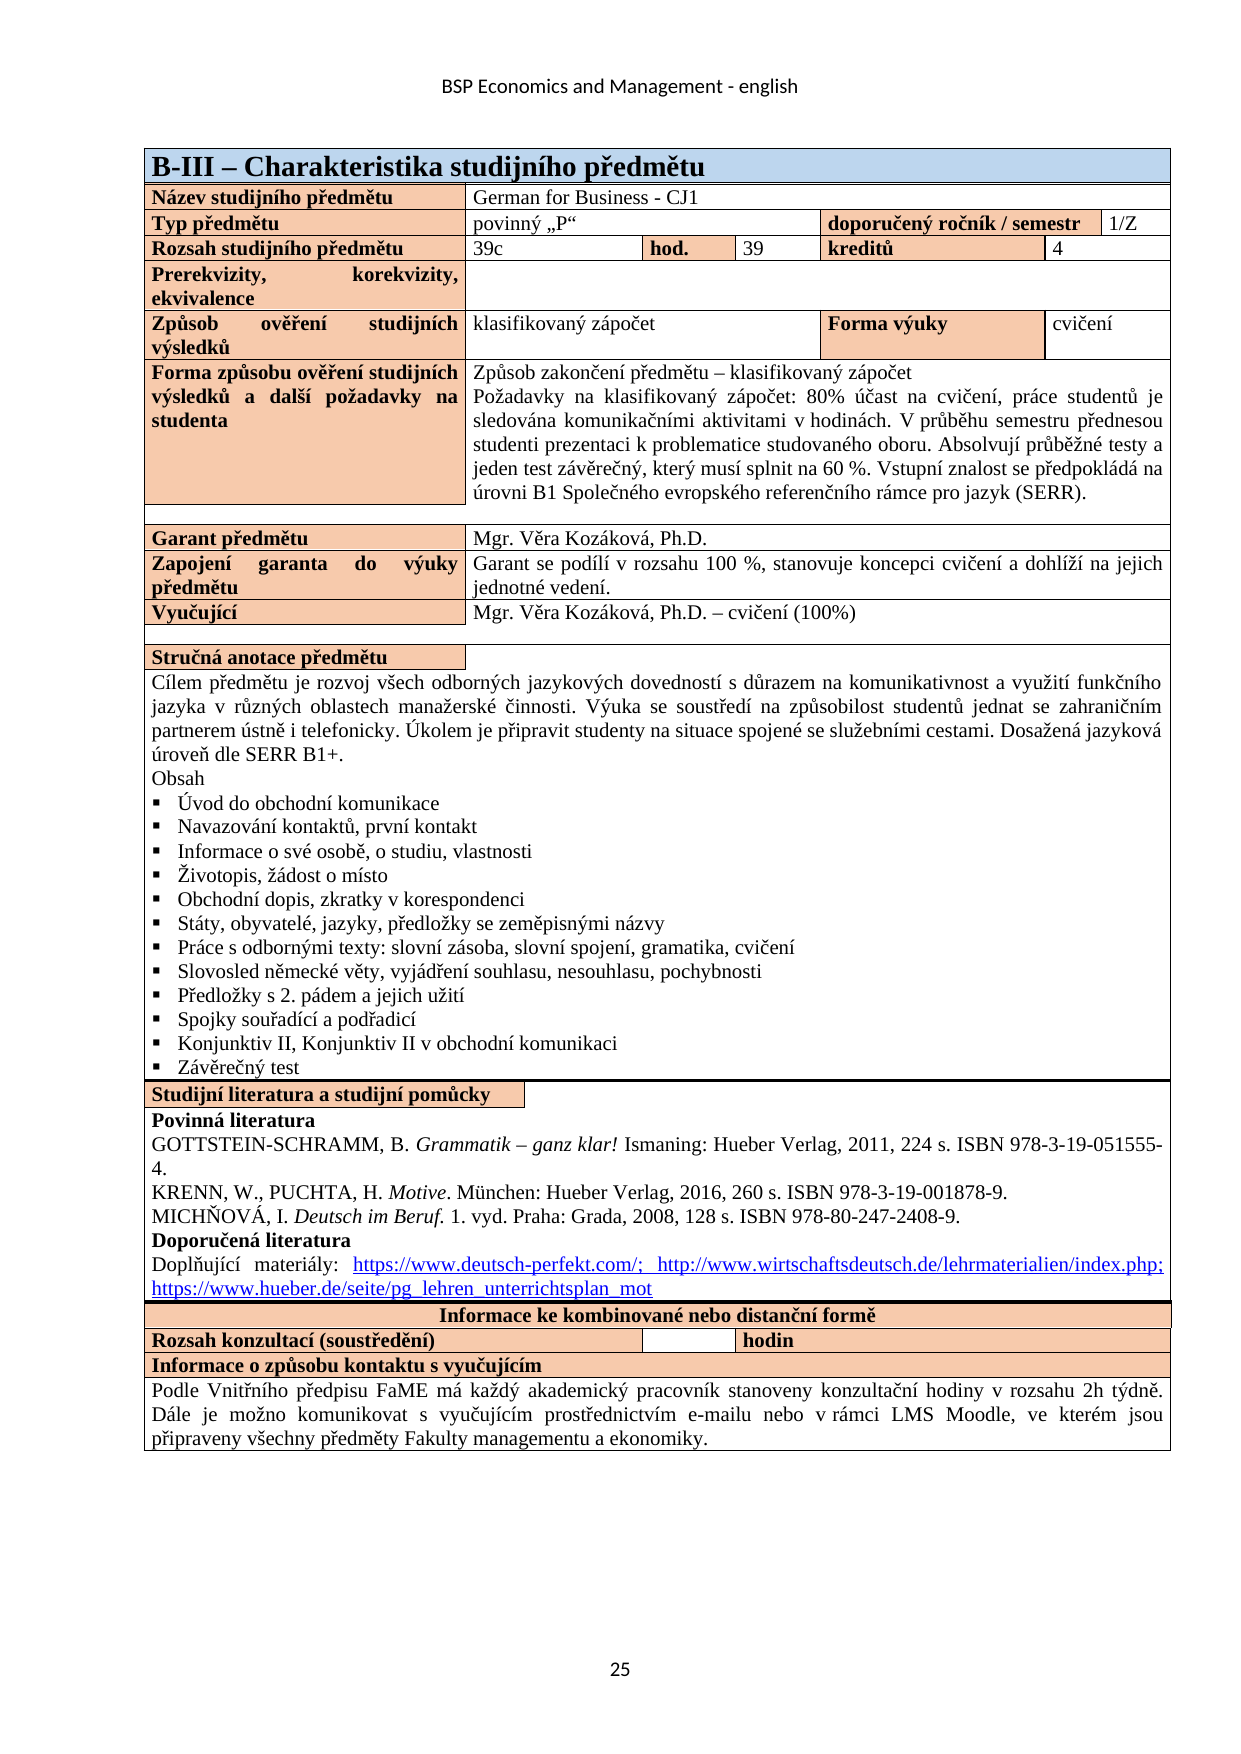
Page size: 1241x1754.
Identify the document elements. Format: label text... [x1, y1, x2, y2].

table_cell cvičení [1046, 311, 1170, 359]
table_header B-III – Charakteristika studijního předmětu [145, 149, 1170, 182]
table_cell Informace ke kombinované nebo distanční formě [145, 1304, 1171, 1327]
table_cell [466, 645, 1170, 669]
table_cell Způsob ověření studijních výsledků [145, 311, 465, 359]
table_cell Vyučující [145, 600, 465, 624]
table_cell Informace o způsobu kontaktu s vyučujícím [145, 1353, 1170, 1377]
table_cell kreditů [821, 236, 1044, 260]
table_cell Podle Vnitřního předpisu FaME má každý akademický pracovník stanoveny konzultační hodiny v rozsahu 2h týdně. Dále je možno komunikovat s vyučujícím prostřednictvím e-mailu nebo v rámci LMS Moodle, ve kterém jsou připraveny všechny předměty Fakulty managementu a ekonomiky. [145, 1378, 1170, 1450]
table_cell doporučený ročník / semestr [821, 210, 1101, 235]
table_cell Název studijního předmětu [145, 185, 465, 209]
table_cell klasifikovaný zápočet [466, 311, 820, 359]
table_cell 39c [466, 236, 642, 260]
table_cell Forma způsobu ověření studijních výsledků a další požadavky na studenta [145, 360, 465, 504]
table_cell 4 [1046, 236, 1170, 260]
table_cell Garant se podílí v rozsahu 100 %, stanovuje koncepci cvičení a dohlíží na jejich jednotné vedení. [466, 551, 1170, 599]
table_cell [643, 1329, 735, 1352]
table_cell Typ předmětu [145, 210, 465, 235]
table_cell Rozsah konzultací (soustředění) [145, 1329, 642, 1352]
table_cell [525, 1082, 1170, 1107]
table_cell [466, 261, 1170, 309]
table_cell Studijní literatura a studijní pomůcky [145, 1082, 524, 1107]
table_cell Zapojení garanta do výuky předmětu [145, 551, 465, 599]
table_cell Rozsah studijního předmětu [145, 236, 465, 260]
table_cell Forma výuky [821, 311, 1044, 359]
table_cell Garant předmětu [145, 525, 465, 549]
table_cell 39 [736, 236, 820, 260]
table_cell Způsob zakončení předmětu – klasifikovaný zápočet Požadavky na klasifikovaný zápočet: 80% účast na cvičení, práce studentů je sledována komunikačními aktivitami v hodinách. V průběhu semestru přednesou studenti prezentaci k problematice studovaného oboru. Absolvují průběžné testy a jeden test závěrečný, který musí splnit na 60 %. Vstupní znalost se předpokládá na úrovni B1 Společného evropského referenčního rámce pro jazyk (SERR). [466, 360, 1170, 504]
table_cell [145, 504, 1170, 524]
table_cell hodin [736, 1329, 1170, 1352]
table_cell Povinná literatura GOTTSTEIN-SCHRAMM, B. Grammatik – ganz klar! Ismaning: Hueber Verlag, 2011, 224 s. ISBN 978-3-19-051555-4. KRENN, W., PUCHTA, H. Motive. München: Hueber Verlag, 2016, 260 s. ISBN 978-3-19-001878-9. MICHŇOVÁ, I. Deutsch im Beruf. 1. vyd. Praha: Grada, 2008, 128 s. ISBN 978-80-247-2408-9. Doporučená literatura Doplňující materiály: https://www.deutsch-perfekt.com/; http://www.wirtschaftsdeutsch.de/lehrmaterialien/index.php; https://www.hueber.de/seite/pg_lehren_unterrichtsplan_mot [145, 1107, 1170, 1300]
table_cell hod. [643, 236, 735, 260]
table_cell Mgr. Věra Kozáková, Ph.D. – cvičení (100%) [466, 600, 1170, 624]
table_cell Stručná anotace předmětu [145, 645, 465, 669]
table_cell Cílem předmětu je rozvoj všech odborných jazykových dovedností s důrazem na komunikativnost a využití funkčního jazyka v různých oblastech manažerské činnosti. Výuka se soustředí na způsobilost studentů jednat se zahraničním partnerem ústně i telefonicky. Úkolem je připravit studenty na situace spojené se služebními cestami. Dosažená jazyková úroveň dle SERR B1+. Obsah Úvod do obchodní komunikace Navazování kontaktů, první kontakt Informace o své osobě, o studiu, vlastnosti Životopis, žádost o místo Obchodní dopis, zkratky v korespondenci Státy, obyvatelé, jazyky, předložky se zeměpisnými názvy Práce s odbornými texty: slovní zásoba, slovní spojení, gramatika, cvičení Slovosled německé věty, vyjádření souhlasu, nesouhlasu, pochybnosti Předložky s 2. pádem a jejich užití Spojky souřadící a podřadicí Konjunktiv II, Konjunktiv II v obchodní komunikaci Závěrečný test [145, 669, 1170, 1079]
table_cell [145, 624, 1170, 644]
table_cell 1/Z [1102, 210, 1170, 235]
table_cell Mgr. Věra Kozáková, Ph.D. [466, 525, 1170, 549]
table_cell Prerekvizity, korekvizity, ekvivalence [145, 261, 465, 309]
table_cell German for Business - CJ1 [466, 185, 1170, 209]
table_cell povinný „P“ [466, 210, 820, 235]
